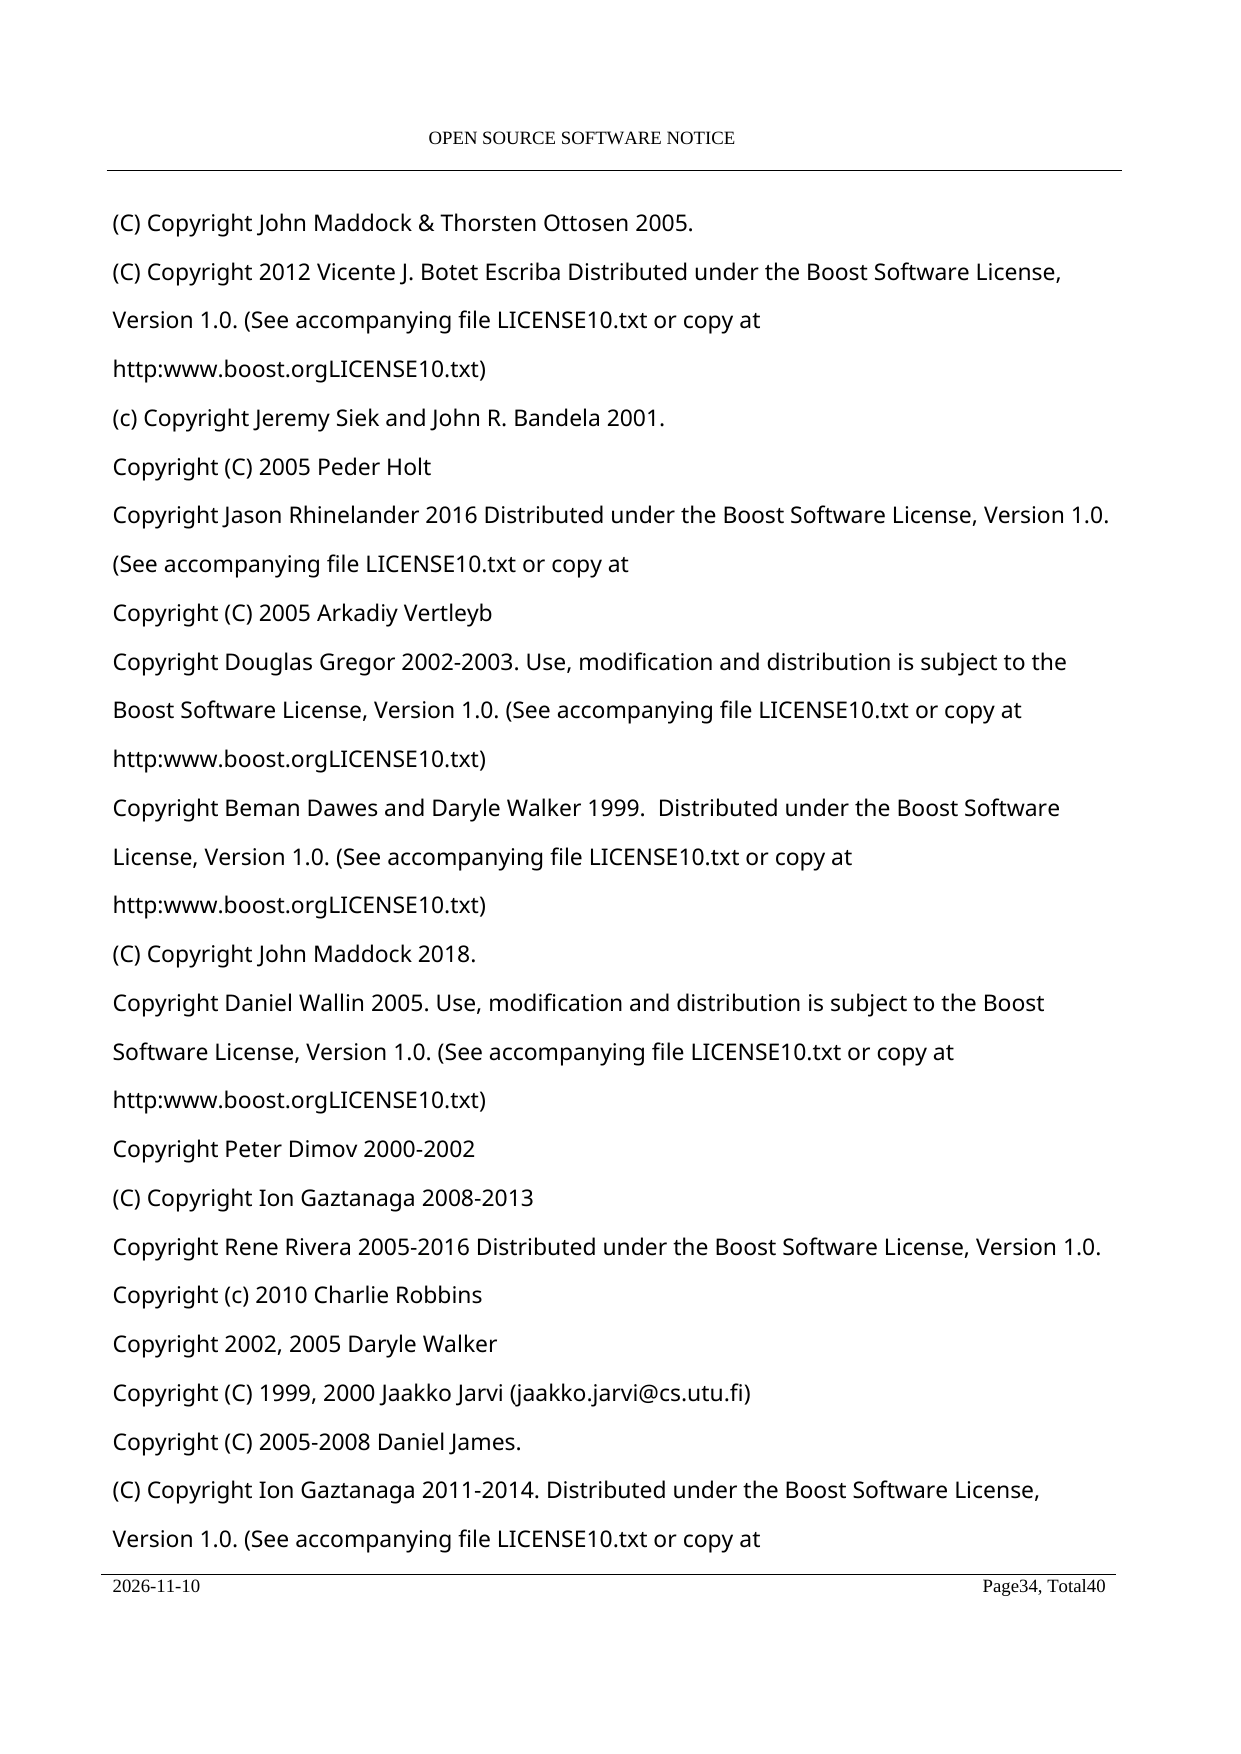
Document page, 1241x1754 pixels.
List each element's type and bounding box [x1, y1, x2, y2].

text [112, 206, 1128, 1555]
